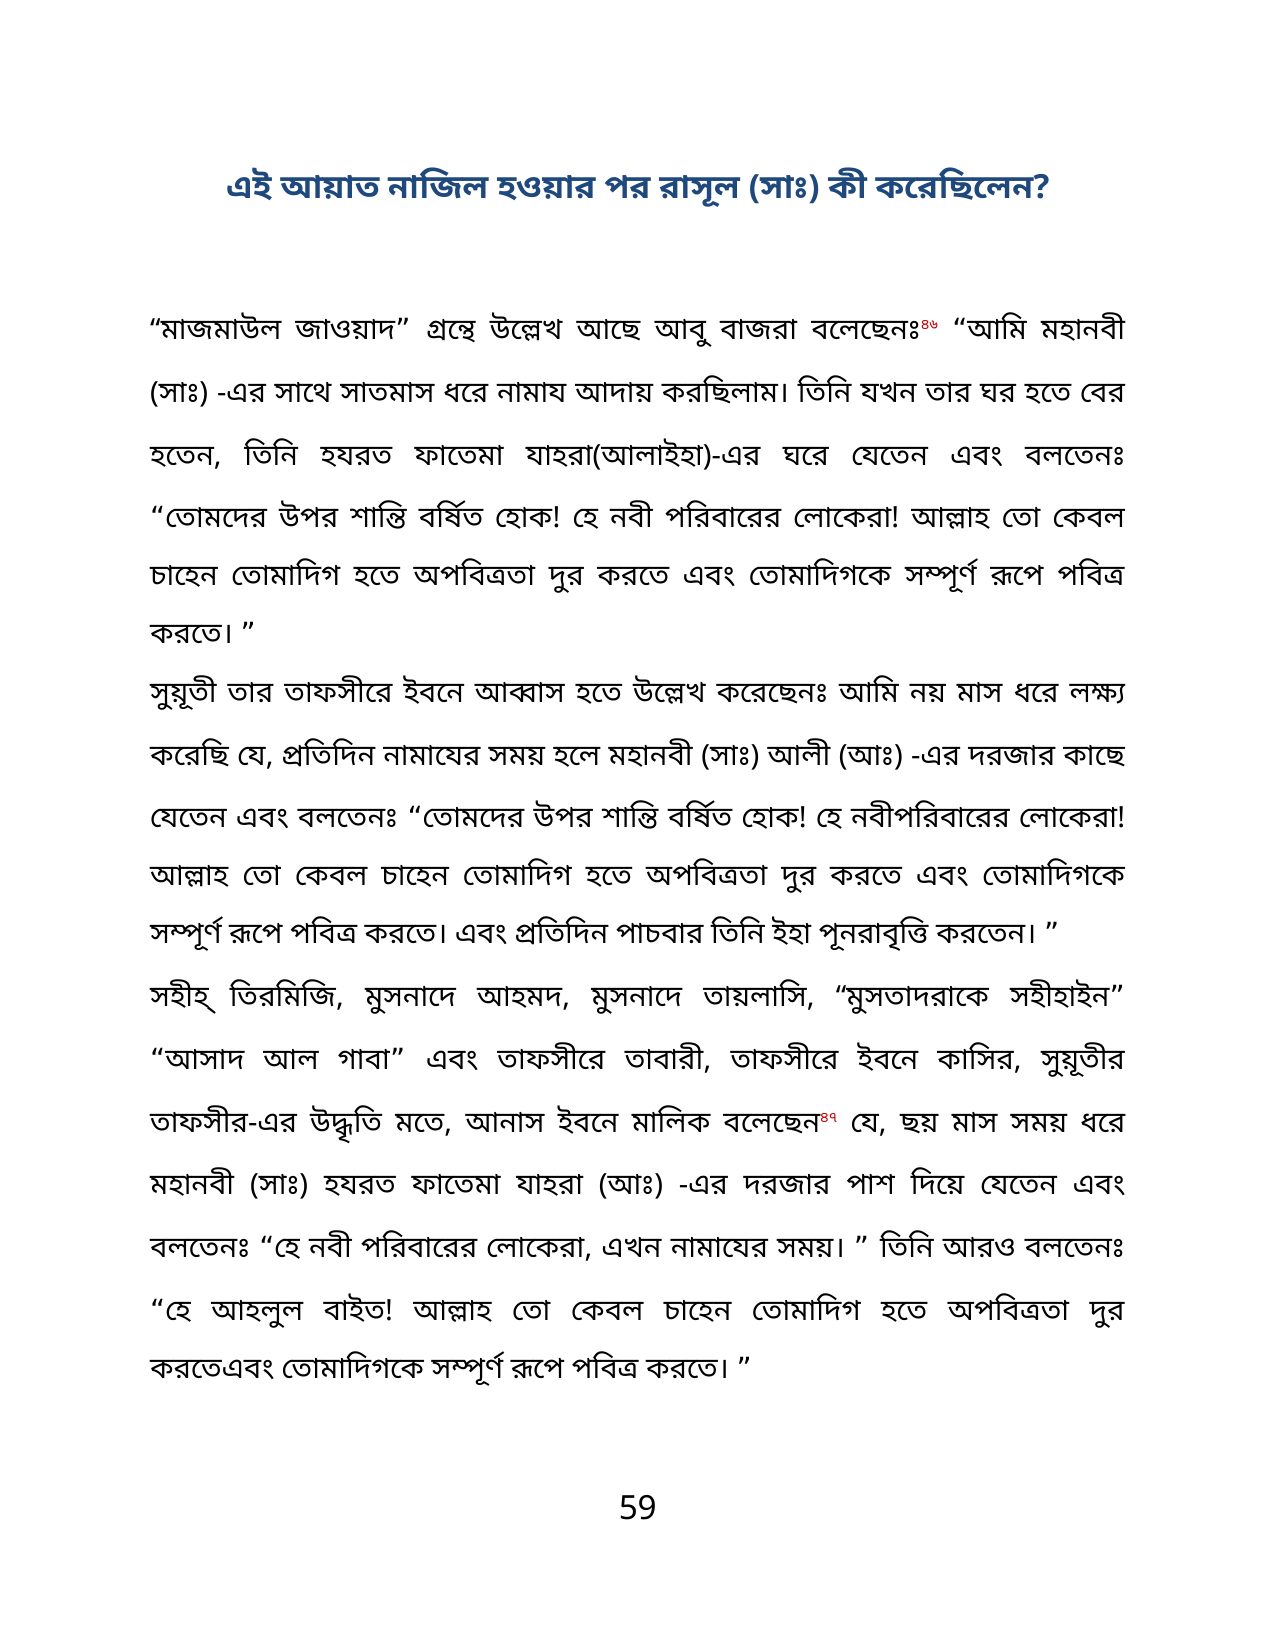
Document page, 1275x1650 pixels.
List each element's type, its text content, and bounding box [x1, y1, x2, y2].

text সুয়ূতী তার তাফসীরে ইবনে আব্বাস হতে উল্লেখ করেছেনঃ আমি নয় মাস ধরে লক্ষ্য করেছি যে, প্রতিদিন নামাযের সময় হলে মহানবী (সাঃ) আলী (আঃ) -এর দরজার কাছে যেতেন এবং বলতেনঃ “তোমদের উপর শান্তি বর্ষিত হোক! হে নবীপরিবারের লোকেরা! আল্লাহ তো কেবল চাহেন তোমাদিগ হতে অপবিত্রতা দুর করতে এবং তোমাদিগকে সম্পূর্ণ রূপে পবিত্র করতে। এবং প্রতিদিন পাচবার তিনি ইহা পূনরাবৃত্তি করতেন। ” [150, 675, 1125, 956]
text সহীহ্ তিরমিজি, মুসনাদে আহমদ, মুসনাদে তায়লাসি, “মুসতাদরাকে সহীহাইন” “আসাদ আল গাবা” এবং তাফসীরে তাবারী, তাফসীরে ইবনে কাসির, সুয়ূতীর তাফসীর-এর উদ্ধৃতি মতে, আনাস ইবনে মালিক বলেছেন৪৭ যে, ছয় মাস সময় ধরে মহানবী (সাঃ) হযরত ফাতেমা যাহরা (আঃ) -এর দরজার পাশ দিয়ে যেতেন এবং বলতেনঃ “হে নবী পরিবারের লোকেরা, এখন নামাযের সময়। ” তিনি আরও বলতেনঃ “হে আহলুল বাইত! আল্লাহ তো কেবল চাহেন তোমাদিগ হতে অপবিত্রতা দুর করতেএবং তোমাদিগকে সম্পূর্ণ রূপে পবিত্র করতে। ” [150, 975, 1125, 1391]
text “মাজমাউল জাওয়াদ” গ্রন্থে উল্লেখ আছে আবু বাজরা বলেছেনঃ৪৬ “আমি মহানবী (সাঃ) -এর সাথে সাতমাস ধরে নামায আদায় করছিলাম। তিনি যখন তার ঘর হতে বের হতেন, তিনি হযরত ফাতেমা যাহরা(আলাইহা)-এর ঘরে যেতেন এবং বলতেনঃ “তোমদের উপর শান্তি বর্ষিত হোক! হে নবী পরিবারের লোকেরা! আল্লাহ তো কেবল চাহেন তোমাদিগ হতে অপবিত্রতা দুর করতে এবং তোমাদিগকে সম্পূর্ণ রূপে পবিত্র করতে। ” [150, 308, 1125, 656]
subtitle এই আয়াত নাজিল হওয়ার পর রাসূল (সাঃ) কী করেছিলেন? [150, 162, 1125, 212]
